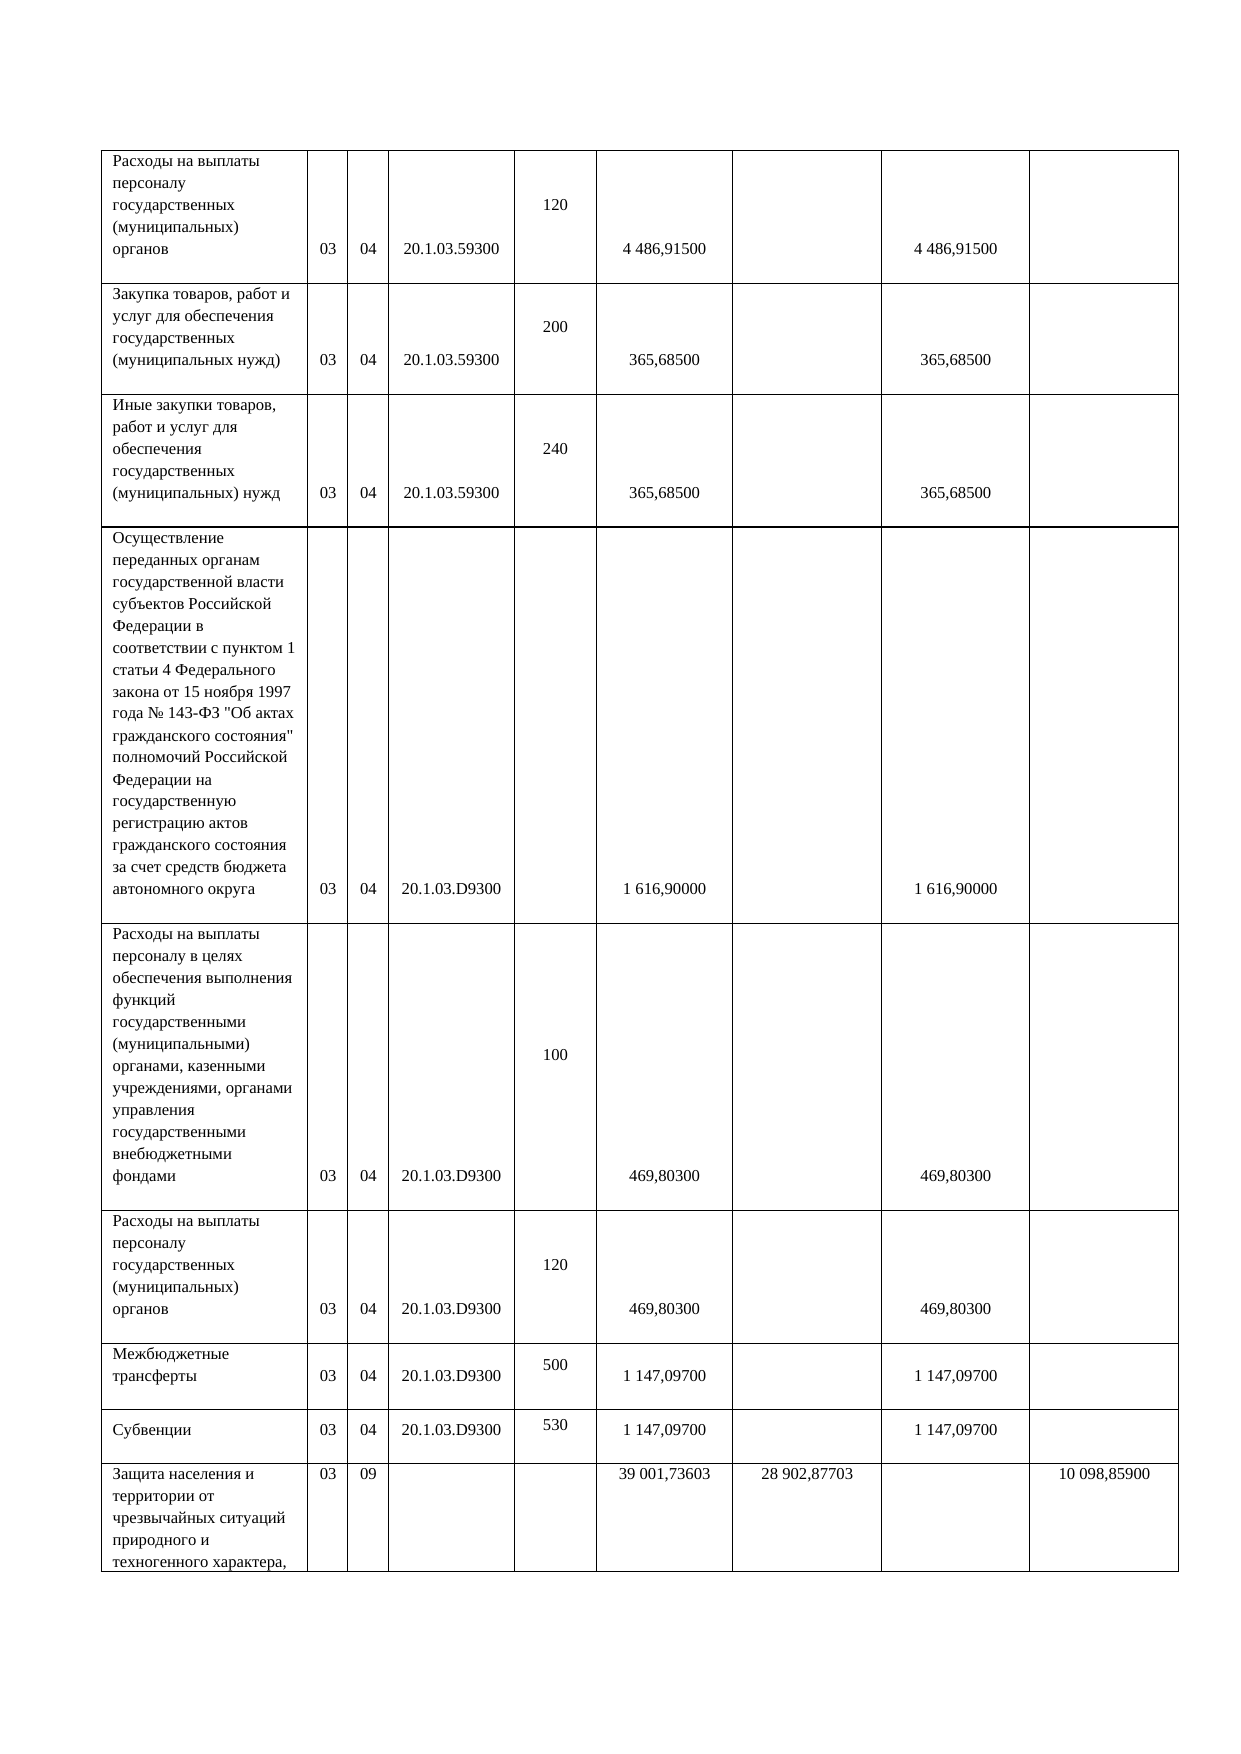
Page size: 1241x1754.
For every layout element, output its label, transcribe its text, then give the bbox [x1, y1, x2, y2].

table_cell 4 486,91500 [882, 151, 1029, 283]
table_cell 04 [348, 1344, 388, 1409]
table_cell Межбюджетные трансферты [102, 1344, 307, 1409]
table_cell 1 147,09700 [597, 1344, 732, 1409]
table_cell 20.1.03.59300 [389, 151, 514, 283]
table_cell [882, 1464, 1029, 1571]
table_cell 1 147,09700 [882, 1344, 1029, 1409]
table_cell 1 616,90000 [882, 528, 1029, 923]
table_cell Иные закупки товаров, работ и услуг для обеспечения государственных (муниципальных) нужд [102, 395, 307, 526]
table_cell 04 [348, 924, 388, 1210]
table_cell 120 [515, 1211, 596, 1342]
table_cell [1030, 528, 1178, 923]
table_cell 20.1.03.D9300 [389, 1211, 514, 1342]
table_cell [733, 284, 881, 394]
table_cell 500 [515, 1344, 596, 1409]
table_cell [1030, 151, 1178, 283]
table_cell 20.1.03.D9300 [389, 528, 514, 923]
table_cell 04 [348, 528, 388, 923]
table_cell 03 [308, 1211, 347, 1342]
table_cell 469,80300 [882, 1211, 1029, 1342]
table_cell 120 [515, 151, 596, 283]
table_cell [733, 1410, 881, 1463]
table_cell 365,68500 [882, 284, 1029, 394]
table_cell 4 486,91500 [597, 151, 732, 283]
table_cell Расходы на выплаты персоналу государственных (муниципальных) органов [102, 1211, 307, 1342]
table_cell 469,80300 [882, 924, 1029, 1210]
table_cell [515, 1464, 596, 1571]
table_cell Субвенции [102, 1410, 307, 1463]
table_cell 240 [515, 395, 596, 526]
table_cell Расходы на выплаты персоналу в целях обеспечения выполнения функций государственными (муниципальными) органами, казенными учреждениями, органами управления государственными внебюджетными фондами [102, 924, 307, 1210]
table_cell [1030, 924, 1178, 1210]
table_cell [1030, 1211, 1178, 1342]
table_cell [1030, 1344, 1178, 1409]
table_cell 04 [348, 151, 388, 283]
table_cell 530 [515, 1410, 596, 1463]
table_cell 03 [308, 924, 347, 1210]
table_cell 1 147,09700 [882, 1410, 1029, 1463]
table_cell 03 [308, 1464, 347, 1571]
table_cell [733, 395, 881, 526]
table_cell 365,68500 [882, 395, 1029, 526]
table_cell 365,68500 [597, 284, 732, 394]
table_cell 03 [308, 151, 347, 283]
table_cell [733, 1211, 881, 1342]
table_cell [1030, 1410, 1178, 1463]
table_cell 469,80300 [597, 924, 732, 1210]
table_cell 469,80300 [597, 1211, 732, 1342]
table_cell 28 902,87703 [733, 1464, 881, 1571]
table_cell 39 001,73603 [597, 1464, 732, 1571]
table_cell 1 147,09700 [597, 1410, 732, 1463]
table_cell 09 [348, 1464, 388, 1571]
table_cell 04 [348, 1211, 388, 1342]
table_cell [1030, 395, 1178, 526]
table_cell 365,68500 [597, 395, 732, 526]
table_cell [515, 528, 596, 923]
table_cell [102, 1464, 307, 1571]
table_cell [1030, 284, 1178, 394]
table_cell 100 [515, 924, 596, 1210]
table_cell 03 [308, 284, 347, 394]
table_cell [733, 924, 881, 1210]
table_cell 200 [515, 284, 596, 394]
table_cell Расходы на выплаты персоналу государственных (муниципальных) органов [102, 151, 307, 283]
table_cell 03 [308, 395, 347, 526]
table_cell Осуществление переданных органам государственной власти субъектов Российской Федерации в соответствии с пунктом 1 статьи 4 Федерального закона от 15 ноября 1997 года № 143-ФЗ "Об актах гражданского состояния" полномочий Российской Федерации на государственную регистрацию актов гражданского состояния за счет средств бюджета автономного округа [102, 528, 307, 923]
table_cell 04 [348, 1410, 388, 1463]
table_cell 20.1.03.D9300 [389, 924, 514, 1210]
table_cell 20.1.03.59300 [389, 395, 514, 526]
table_cell [733, 528, 881, 923]
table_cell 20.1.03.D9300 [389, 1410, 514, 1463]
table_cell [733, 1344, 881, 1409]
table_cell 04 [348, 395, 388, 526]
table_cell [733, 151, 881, 283]
table_cell 1 616,90000 [597, 528, 732, 923]
table_cell 03 [308, 1344, 347, 1409]
table_cell 10 098,85900 [1030, 1464, 1178, 1571]
table_cell [389, 1464, 514, 1571]
table_cell Закупка товаров, работ и услуг для обеспечения государственных (муниципальных нужд) [102, 284, 307, 394]
table_cell 20.1.03.59300 [389, 284, 514, 394]
table_cell 20.1.03.D9300 [389, 1344, 514, 1409]
table_cell 04 [348, 284, 388, 394]
table_cell 03 [308, 1410, 347, 1463]
table_cell 03 [308, 528, 347, 923]
